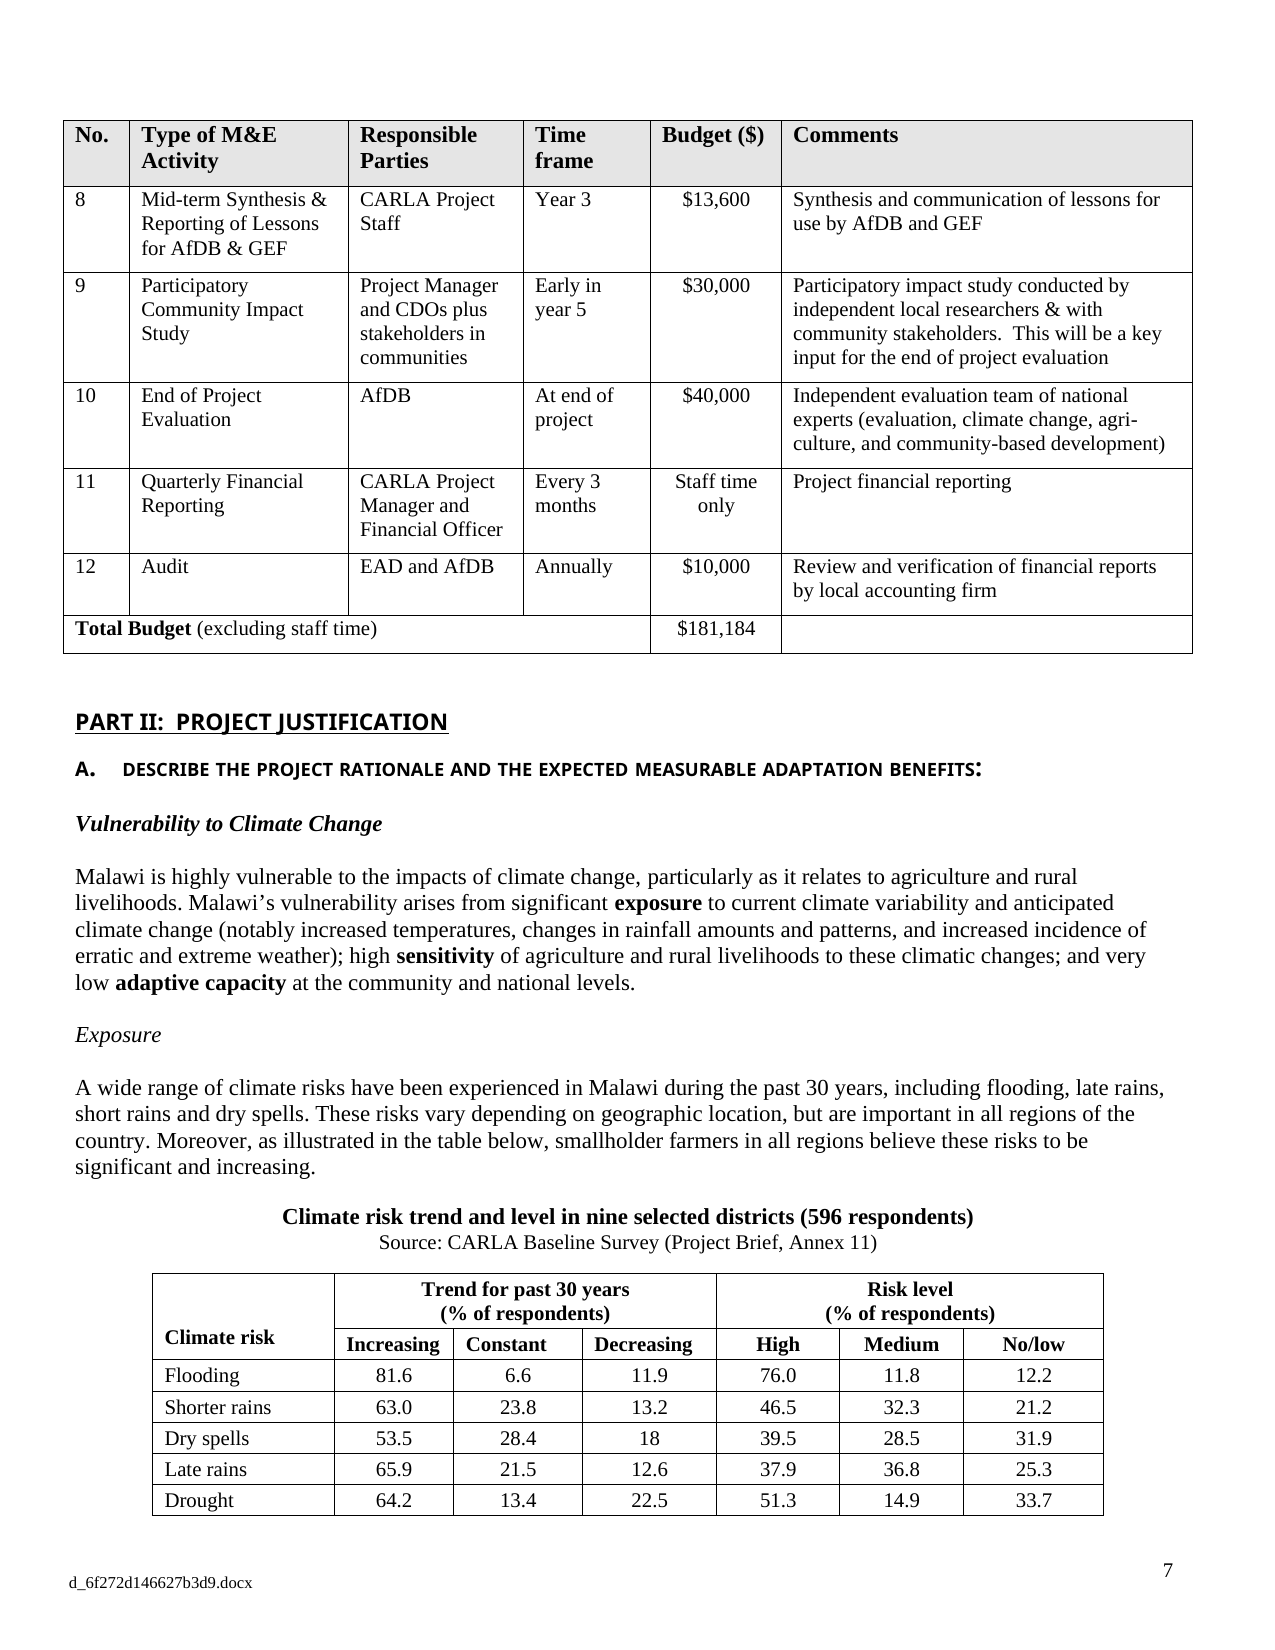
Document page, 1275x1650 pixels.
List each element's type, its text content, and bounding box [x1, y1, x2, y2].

table_cell 11.9 [583, 1360, 716, 1391]
text A wide range of climate risks have been experienced in during the past 30 years, including flooding, late rains, short rains and dry spells. These risks vary depending on geographic location, but are important in all regions of the country. Moreover, as illustrated in the table below, smallholder farmers in all regions believe these risks to be significant and increasing. [75, 1074, 1181, 1179]
table_cell 33.7 [964, 1485, 1103, 1515]
table_cell EAD and AfDB [349, 554, 523, 615]
table_cell 18 [583, 1423, 716, 1453]
table_cell Late rains [153, 1454, 334, 1484]
table_header Budget ($) [651, 121, 781, 186]
table_cell Drought [153, 1485, 334, 1515]
table_cell Quarterly Financial Reporting [130, 469, 348, 553]
table_cell At end of project [524, 383, 650, 467]
text Climate risk trend and level in nine selected districts (596 respondents) [75, 1203, 1181, 1230]
table_cell Dry spells [153, 1423, 334, 1453]
table_header Responsible Parties [349, 121, 523, 186]
table_cell 36.8 [840, 1454, 963, 1484]
table_cell 53.5 [335, 1423, 453, 1453]
table_cell 11.8 [840, 1360, 963, 1391]
table_cell 10 [64, 383, 129, 467]
table_cell 28.4 [454, 1423, 582, 1453]
table_cell Annually [524, 554, 650, 615]
table_cell 12.2 [964, 1360, 1103, 1391]
table_cell Decreasing [583, 1329, 716, 1359]
table_cell $13,600 [651, 187, 781, 272]
text Vulnerability to Climate Change [75, 810, 1181, 837]
table_cell 63.0 [335, 1392, 453, 1422]
table_cell Mid-term Synthesis & Reporting of Lessons for AfDB & GEF [130, 187, 348, 272]
table_cell End of Project Evaluation [130, 383, 348, 467]
table_cell [782, 616, 1192, 652]
table_cell High [717, 1329, 839, 1359]
table_cell Medium [840, 1329, 963, 1359]
table_cell 13.2 [583, 1392, 716, 1422]
table_header No. [64, 121, 129, 186]
text part ii: project justification [75, 706, 1181, 737]
table_cell 65.9 [335, 1454, 453, 1484]
table_cell Review and verification of financial reports by local accounting firm [782, 554, 1192, 615]
table_cell 8 [64, 187, 129, 272]
table_cell 22.5 [583, 1485, 716, 1515]
table_cell 39.5 [717, 1423, 839, 1453]
table_header Trend for past 30 years (% of respondents) [335, 1274, 716, 1328]
table_cell Project Manager and CDOs plus stakeholders in communities [349, 273, 523, 382]
table_header Time frame [524, 121, 650, 186]
table_cell Participatory impact study conducted by independent local researchers & with community stakeholders. This will be a key input for the end of project evaluation [782, 273, 1192, 382]
table_cell Project financial reporting [782, 469, 1192, 553]
table_cell 37.9 [717, 1454, 839, 1484]
text is highly vulnerable to the impacts of climate change, particularly as it relates to agriculture and rural livelihoods. ’s vulnerability arises from significant exposure to current climate variability and anticipated climate change (notably increased temperatures, changes in rainfall amounts and patterns, and increased incidence of erratic and extreme weather); high sensitivity of agriculture and rural livelihoods to these climatic changes; and very low adaptive capacity at the community and national levels. [75, 863, 1181, 995]
table_cell Staff time only [651, 469, 781, 553]
table_cell $10,000 [651, 554, 781, 615]
table_cell 21.5 [454, 1454, 582, 1484]
table_cell AfDB [349, 383, 523, 467]
table_cell 9 [64, 273, 129, 382]
table_cell Flooding [153, 1360, 334, 1391]
table_cell 25.3 [964, 1454, 1103, 1484]
table_header Type of M&E Activity [130, 121, 348, 186]
table_cell Constant [454, 1329, 582, 1359]
table_cell 23.8 [454, 1392, 582, 1422]
table_header Comments [782, 121, 1192, 186]
table_cell Audit [130, 554, 348, 615]
table_cell 6.6 [454, 1360, 582, 1391]
table_cell Increasing [335, 1329, 453, 1359]
table_header Risk level (% of respondents) [717, 1274, 1103, 1328]
table_cell 28.5 [840, 1423, 963, 1453]
table_cell Synthesis and communication of lessons for use by AfDB and GEF [782, 187, 1192, 272]
table_cell 46.5 [717, 1392, 839, 1422]
table_cell 32.3 [840, 1392, 963, 1422]
table_cell Year 3 [524, 187, 650, 272]
table_header Climate risk [153, 1274, 334, 1359]
table_cell Participatory Community Impact Study [130, 273, 348, 382]
table_cell 11 [64, 469, 129, 553]
table_cell 31.9 [964, 1423, 1103, 1453]
table_cell 21.2 [964, 1392, 1103, 1422]
table_cell Shorter rains [153, 1392, 334, 1422]
table_cell Every 3 months [524, 469, 650, 553]
text Exposure [75, 1021, 1181, 1048]
text a. describe the project rationale and the expected measurable adaptation benefits: [75, 750, 1181, 784]
table_cell 12.6 [583, 1454, 716, 1484]
table_cell CARLA Project Staff [349, 187, 523, 272]
table_cell 51.3 [717, 1485, 839, 1515]
table_cell 12 [64, 554, 129, 615]
table_cell Independent evaluation team of national experts (evaluation, climate change, agriculture, and community-based development) [782, 383, 1192, 467]
table_cell $181,184 [651, 616, 781, 652]
table_cell Early in year 5 [524, 273, 650, 382]
text Source: CARLA Baseline Survey (Project Brief, Annex 11) [75, 1230, 1181, 1254]
table_cell 13.4 [454, 1485, 582, 1515]
table_cell CARLA Project Manager and Financial Officer [349, 469, 523, 553]
table_cell 81.6 [335, 1360, 453, 1391]
table_cell 14.9 [840, 1485, 963, 1515]
table_cell 64.2 [335, 1485, 453, 1515]
table_cell Total Budget (excluding staff time) [64, 616, 650, 652]
table_cell $30,000 [651, 273, 781, 382]
table_cell No/low [964, 1329, 1103, 1359]
table_cell 76.0 [717, 1360, 839, 1391]
table_cell $40,000 [651, 383, 781, 467]
